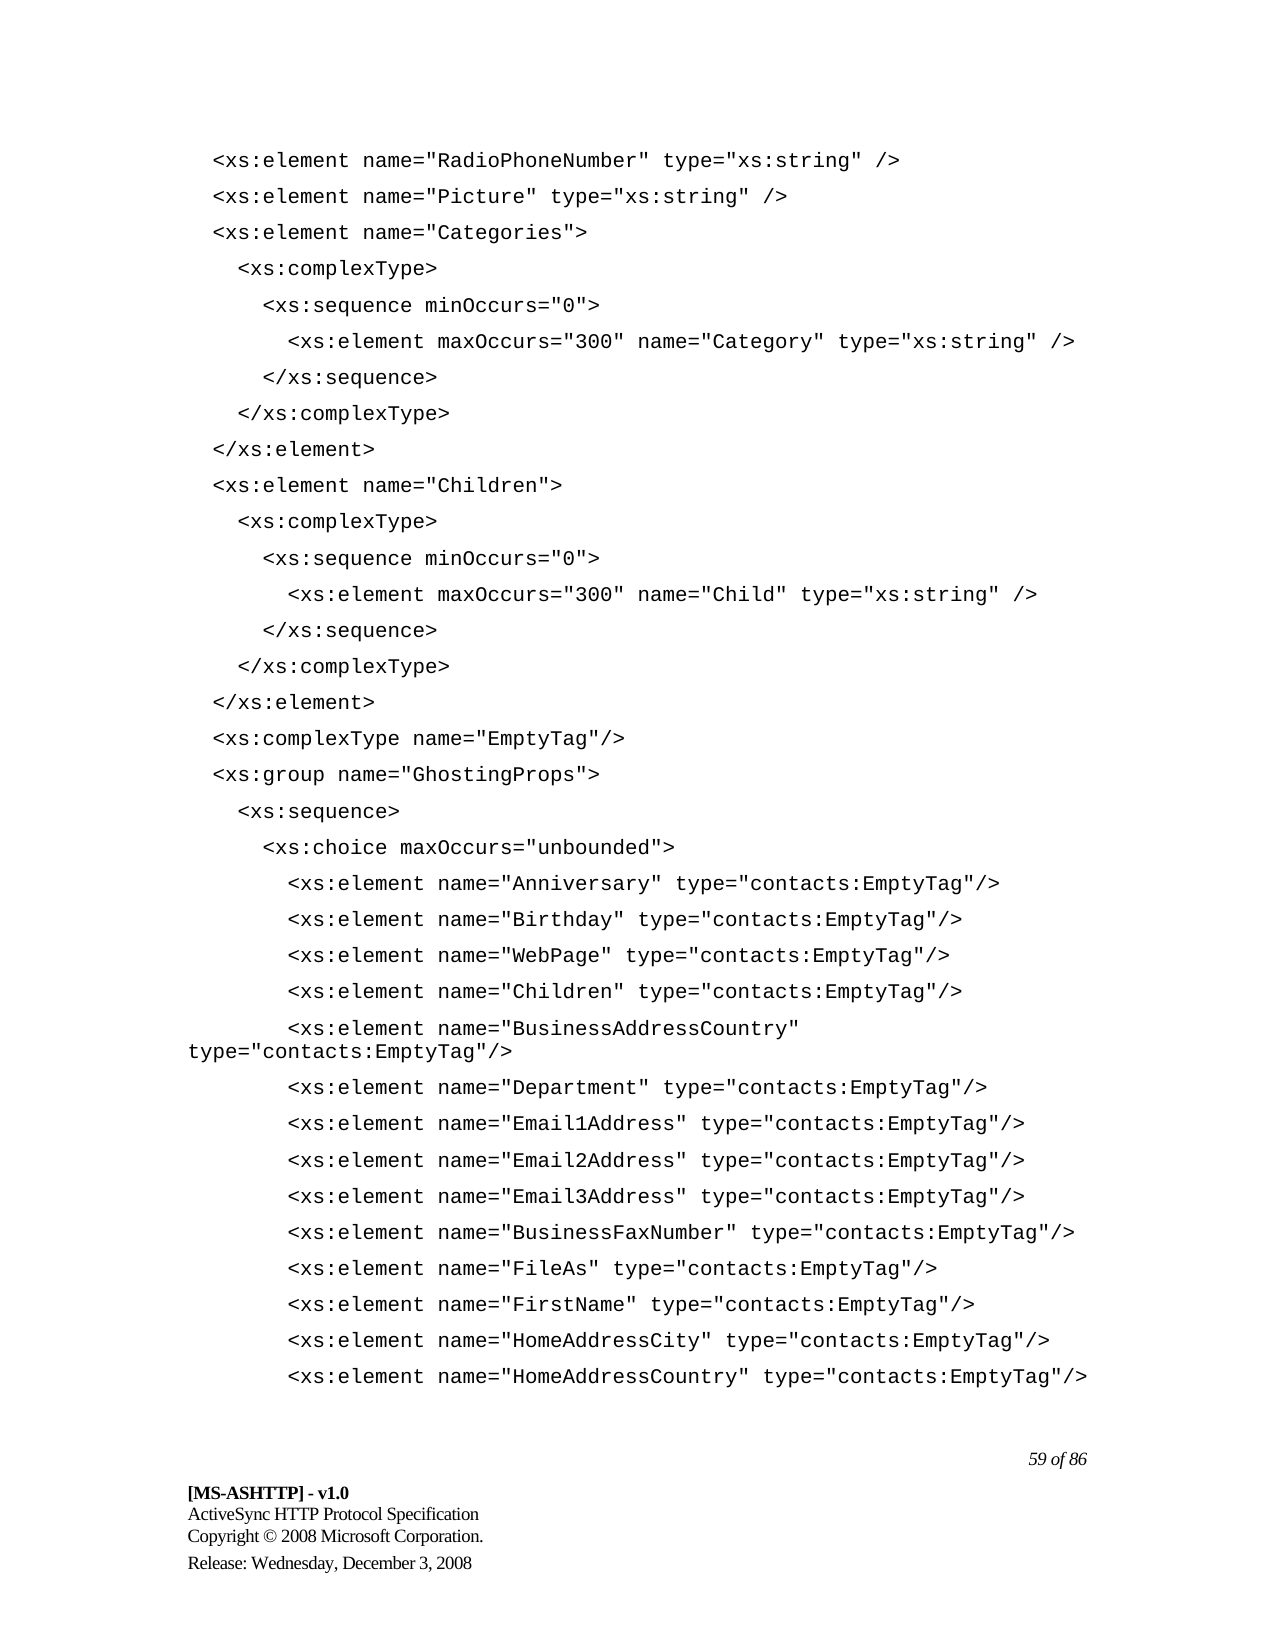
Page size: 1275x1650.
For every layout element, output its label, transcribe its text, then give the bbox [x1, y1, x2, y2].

text <xs:complexType> [187, 511, 1087, 535]
text </xs:complexType> [187, 656, 1087, 680]
text <xs:complexType> [187, 258, 1087, 282]
text <xs:group name="GhostingProps"> [187, 764, 1087, 788]
text <xs:element name="Email1Address" type="contacts:EmptyTag"/> [187, 1113, 1087, 1137]
text </xs:complexType> [187, 403, 1087, 427]
text <xs:element name="Categories"> [187, 222, 1087, 246]
text <xs:element name="HomeAddressCountry" type="contacts:EmptyTag"/> [187, 1366, 1087, 1390]
text <xs:element name="Department" type="contacts:EmptyTag"/> [187, 1077, 1087, 1101]
text <xs:element name="WebPage" type="contacts:EmptyTag"/> [187, 945, 1087, 969]
text </xs:element> [187, 439, 1087, 463]
text <xs:element name="Children"> [187, 475, 1087, 499]
text <xs:element name="Birthday" type="contacts:EmptyTag"/> [187, 909, 1087, 933]
text <xs:element name="FileAs" type="contacts:EmptyTag"/> [187, 1258, 1087, 1282]
text <xs:sequence minOccurs="0"> [187, 548, 1087, 571]
text <xs:sequence> [187, 801, 1087, 824]
text <xs:element name="Email2Address" type="contacts:EmptyTag"/> [187, 1149, 1087, 1173]
text <xs:choice maxOccurs="unbounded"> [187, 837, 1087, 860]
text <xs:element name="HomeAddressCity" type="contacts:EmptyTag"/> [187, 1330, 1087, 1354]
text </xs:element> [187, 692, 1087, 716]
text <xs:element name="Children" type="contacts:EmptyTag"/> [187, 981, 1087, 1005]
text <xs:element name="Email3Address" type="contacts:EmptyTag"/> [187, 1186, 1087, 1209]
text </xs:sequence> [187, 367, 1087, 391]
text <xs:element name="FirstName" type="contacts:EmptyTag"/> [187, 1294, 1087, 1318]
text <xs:element name="BusinessFaxNumber" type="contacts:EmptyTag"/> [187, 1222, 1087, 1246]
text <xs:element name="Picture" type="xs:string" /> [187, 186, 1087, 210]
text <xs:element name="Anniversary" type="contacts:EmptyTag"/> [187, 873, 1087, 897]
text <xs:sequence minOccurs="0"> [187, 294, 1087, 318]
text <xs:complexType name="EmptyTag"/> [187, 728, 1087, 752]
text <xs:element name="RadioPhoneNumber" type="xs:string" /> [187, 150, 1087, 174]
text <xs:element name="BusinessAddressCountry" type="contacts:EmptyTag"/> [187, 1017, 1087, 1065]
text </xs:sequence> [187, 620, 1087, 643]
text <xs:element maxOccurs="300" name="Child" type="xs:string" /> [187, 584, 1087, 607]
text <xs:element maxOccurs="300" name="Category" type="xs:string" /> [187, 331, 1087, 354]
